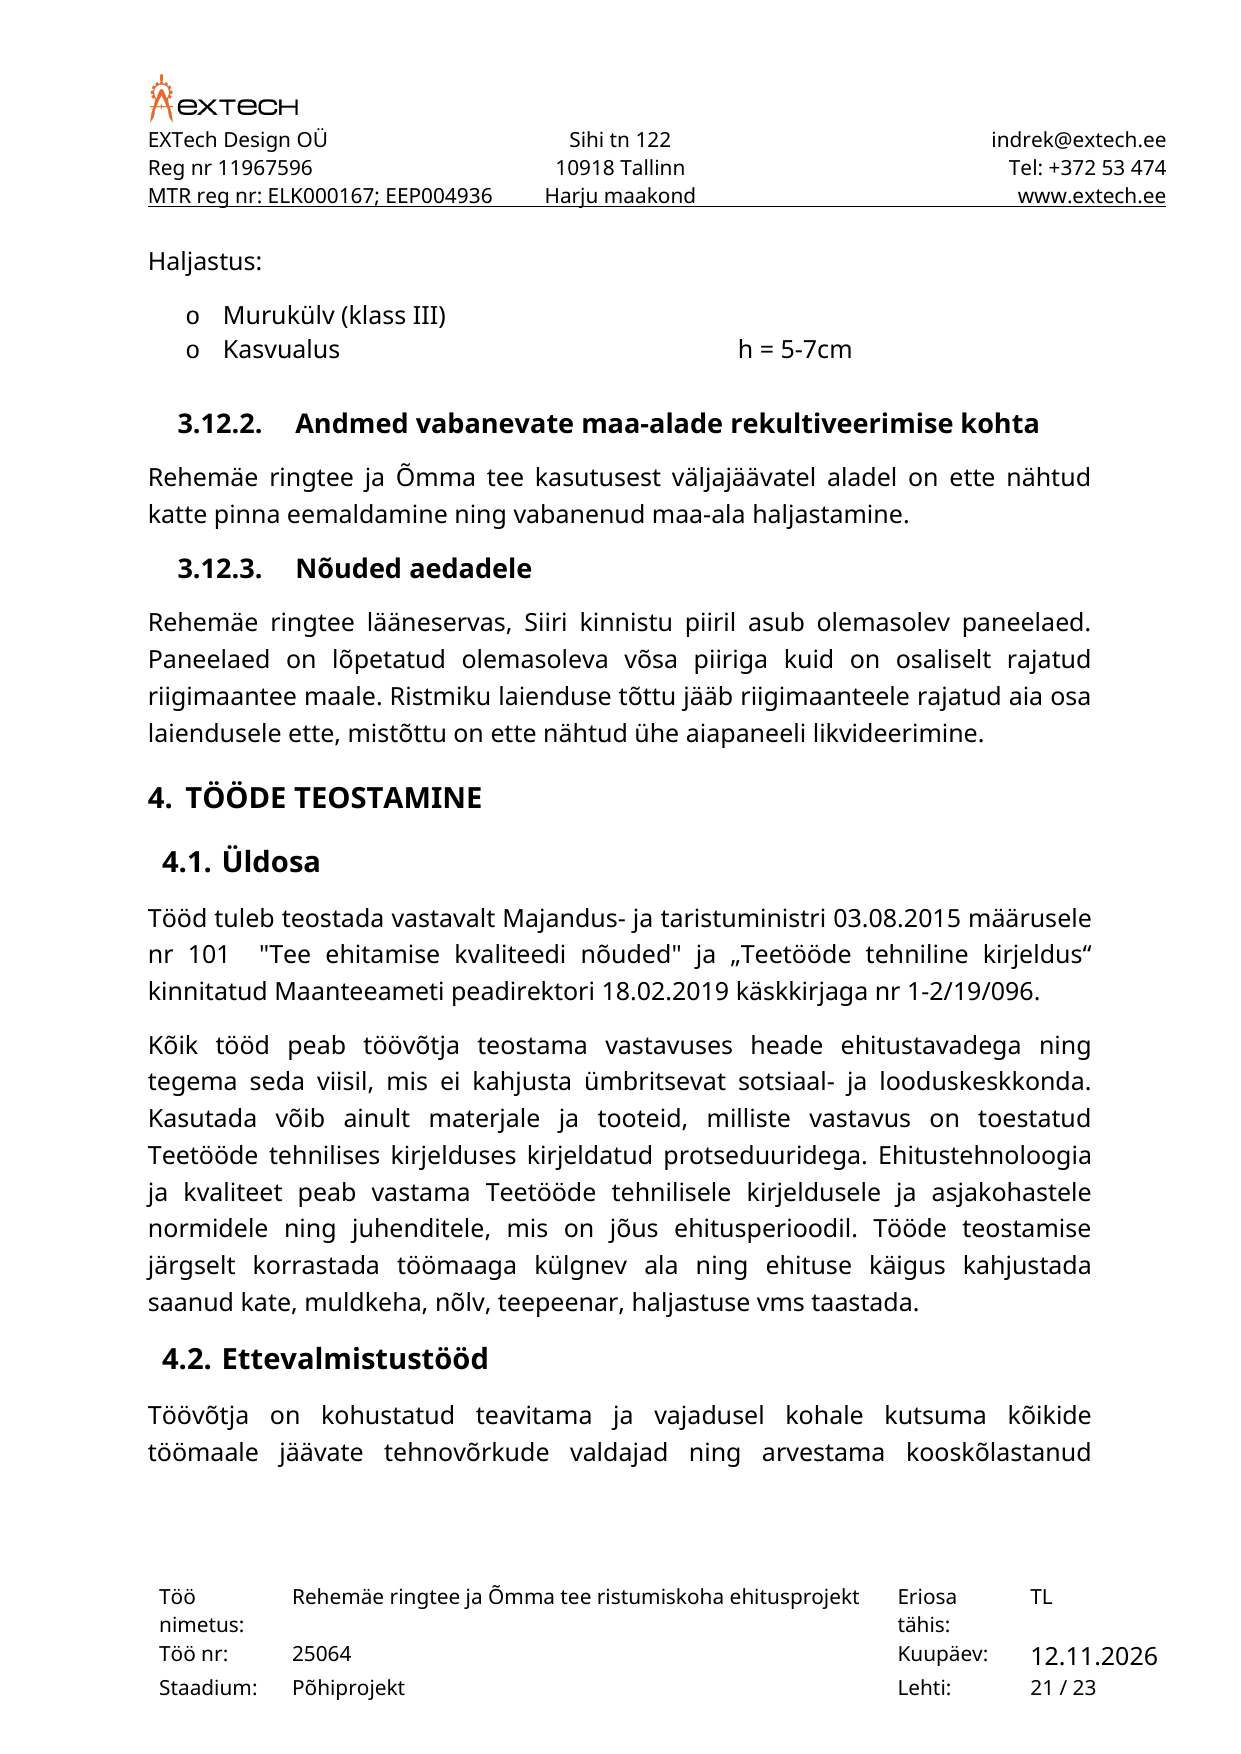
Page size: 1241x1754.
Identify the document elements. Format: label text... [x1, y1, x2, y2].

subtitle TÖÖDE TEOSTAMINE [148, 777, 1093, 817]
subtitle Andmed vabanevate maa-alade rekultiveerimise kohta [177, 404, 1093, 441]
text Haljastus: [148, 244, 1093, 278]
text Rehemäe ringtee lääneservas, Siiri kinnistu piiril asub olemasolev paneelaed. Paneelaed on lõpetatud olemasoleva võsa piiriga kuid on osaliselt rajatud riigimaantee maale. Ristmiku laienduse tõttu jääb riigimaanteele rajatud aia osa laiendusele ette, mistõttu on ette nähtud ühe aiapaneeli likvideerimine. [148, 605, 1093, 749]
picture [147, 73, 300, 125]
list Murukülv (klass III) [185, 297, 1093, 332]
list Kasvualus h = 5-7cm [185, 332, 1093, 366]
text Kõik tööd peab töövõtja teostama vastavuses heade ehitustavadega ning tegema seda viisil, mis ei kahjusta ümbritsevat sotsiaal- ja looduskeskkonda. Kasutada võib ainult materjale ja tooteid, milliste vastavus on toestatud Teetööde tehnilises kirjelduses kirjeldatud protseduuridega. Ehitustehnoloogia ja kvaliteet peab vastama Teetööde tehnilisele kirjeldusele ja asjakohastele normidele ning juhenditele, mis on jõus ehitusperioodil. Tööde teostamise järgselt korrastada töömaaga külgnev ala ning ehituse käigus kahjustada saanud kate, muldkeha, nõlv, teepeenar, haljastuse vms taastada. [148, 1027, 1093, 1319]
text Tööd tuleb teostada vastavalt Majandus- ja taristuministri 03.08.2015 määrusele nr 101 "Tee ehitamise kvaliteedi nõuded" ja „Teetööde tehniline kirjeldus“ kinnitatud Maanteeameti peadirektori 18.02.2019 käskkirjaga nr 1-2/19/096. [148, 900, 1093, 1008]
text Rehemäe ringtee ja Õmma tee kasutusest väljajäävatel aladel on ette nähtud katte pinna eemaldamine ning vabanenud maa-ala haljastamine. [148, 459, 1093, 530]
subtitle Ettevalmistustööd [162, 1338, 1093, 1378]
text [148, 1398, 1093, 1468]
subtitle Nõuded aedadele [177, 550, 1093, 587]
subtitle Üldosa [162, 841, 1093, 881]
